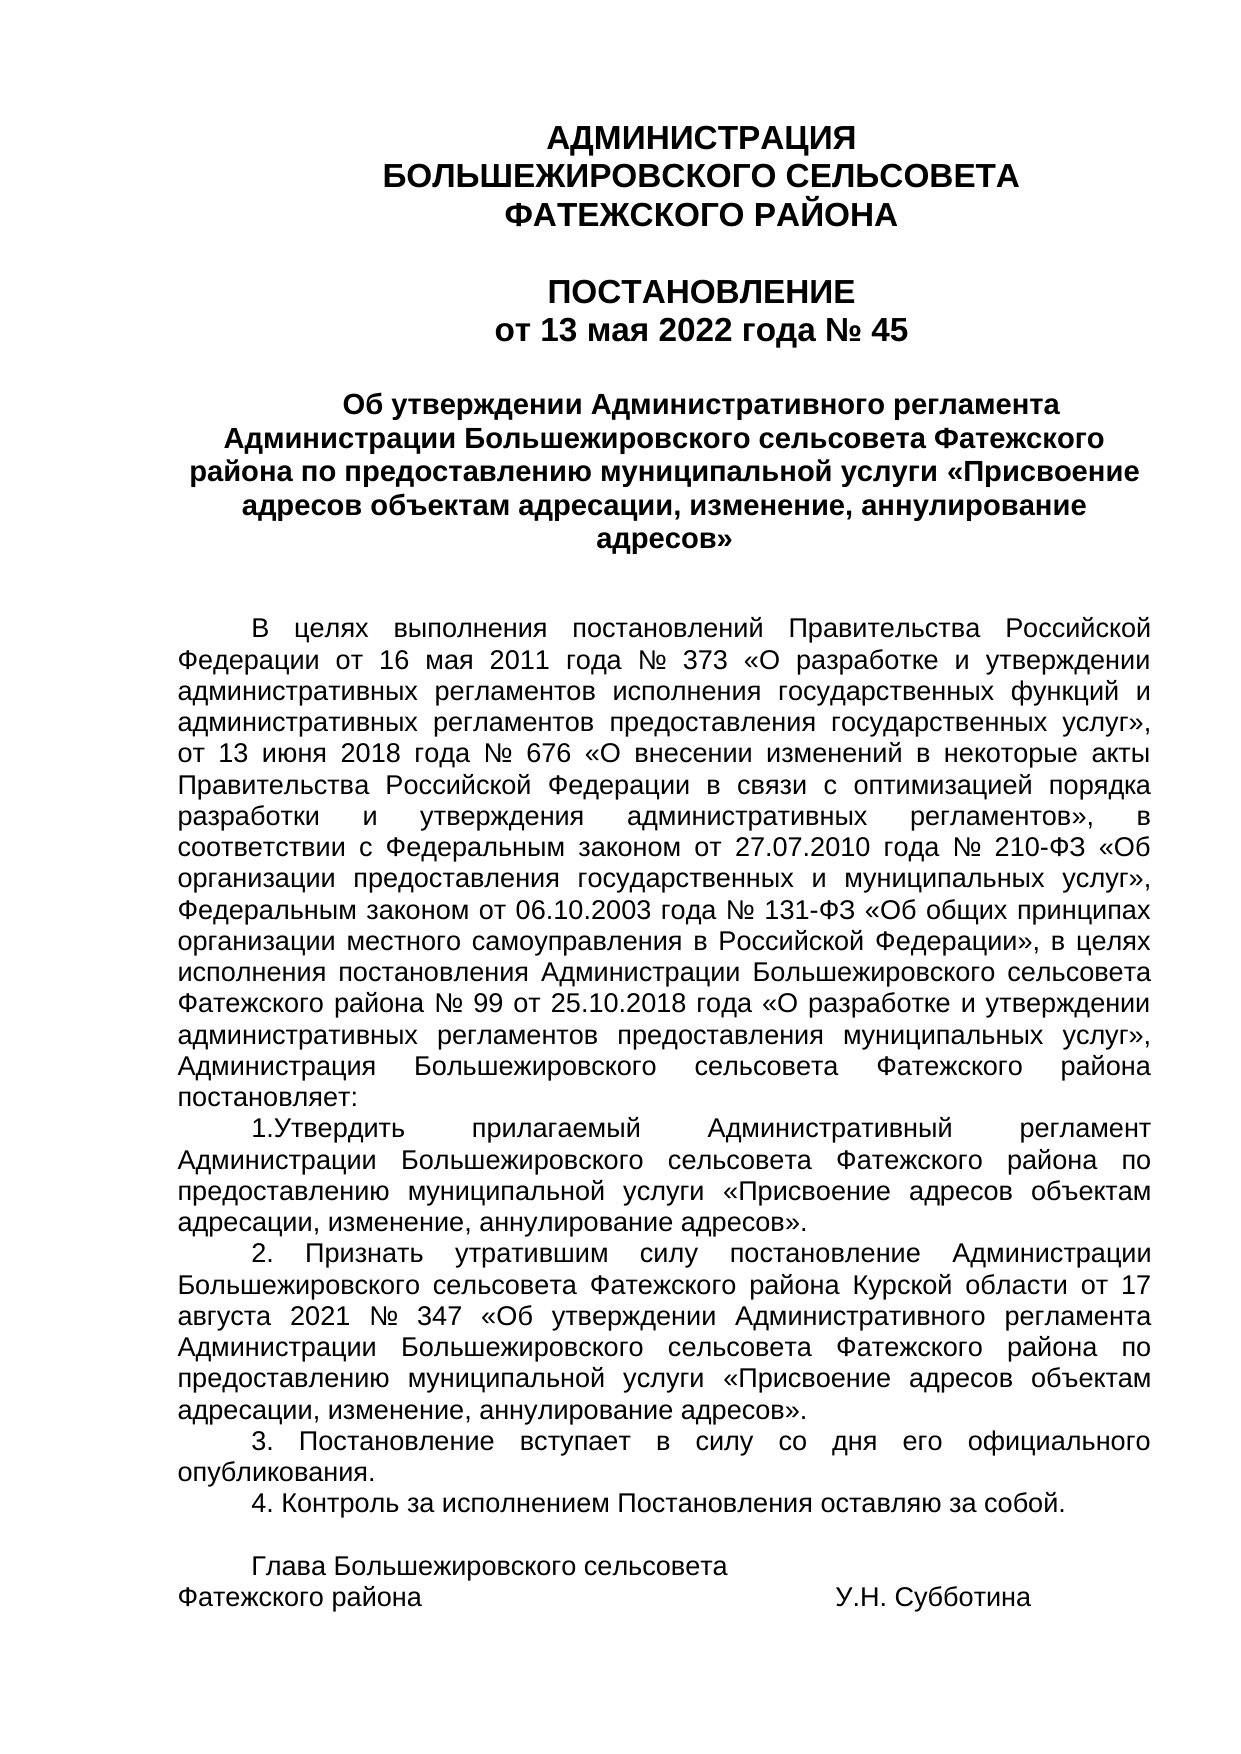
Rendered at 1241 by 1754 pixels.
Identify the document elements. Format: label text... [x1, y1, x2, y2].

text ФАТЕЖСКОГО РАЙОНА [177, 195, 1152, 233]
text Глава Большежировского сельсовета [177, 1550, 1152, 1581]
text АДМИНИСТРАЦИЯ [177, 118, 1152, 157]
text от 13 мая 2022 года № 45 [177, 310, 1152, 349]
text 2. Признать утратившим силу постановление Администрации Большежировского сельсовета Фатежского района Курской области от 17 августа 2021 № 347 «Об утверждении Административного регламента Администрации Большежировского сельсовета Фатежского района по предоставлению муниципальной услуги «Присвоение адресов объектам адресации, изменение, аннулирование адресов». [177, 1237, 1152, 1425]
text В целях выполнения постановлений Правительства Российской Федерации от 16 мая 2011 года № 373 «О разработке и утверждении административных регламентов исполнения государственных функций и административных регламентов предоставления государственных услуг», от 13 июня 2018 года № 676 «О внесении изменений в некоторые акты Правительства Российской Федерации в связи с оптимизацией порядка разработки и утверждения административных регламентов», в соответствии с Федеральным законом от 27.07.2010 года № 210-ФЗ «Об организации предоставления государственных и муниципальных услуг», Федеральным законом от 06.10.2003 года № 131-ФЗ «Об общих принципах организации местного самоуправления в Российской Федерации», в целях исполнения постановления Администрации Большежировского сельсовета Фатежского района № 99 от 25.10.2018 года «О разработке и утверждении административных регламентов предоставления муниципальных услуг», Администрация Большежировского сельсовета Фатежского района постановляет: [177, 612, 1152, 1112]
text Об утверждении Административного регламента Администрации Большежировского сельсовета Фатежского района по предоставлению муниципальной услуги «Присвоение адресов объектам адресации, изменение, аннулирование адресов» [177, 387, 1152, 555]
text Фатежского района У.Н. Субботина [177, 1581, 1152, 1612]
text 1.Утвердить прилагаемый Административный регламент Администрации Большежировского сельсовета Фатежского района по предоставлению муниципальной услуги «Присвоение адресов объектам адресации, изменение, аннулирование адресов». [177, 1112, 1152, 1237]
text БОЛЬШЕЖИРОВСКОГО СЕЛЬСОВЕТА [177, 157, 1152, 195]
text ПОСТАНОВЛЕНИЕ [177, 272, 1152, 310]
text 4. Контроль за исполнением Постановления оставляю за собой. [177, 1487, 1152, 1519]
text 3. Постановление вступает в силу со дня его официального опубликования. [177, 1425, 1152, 1487]
